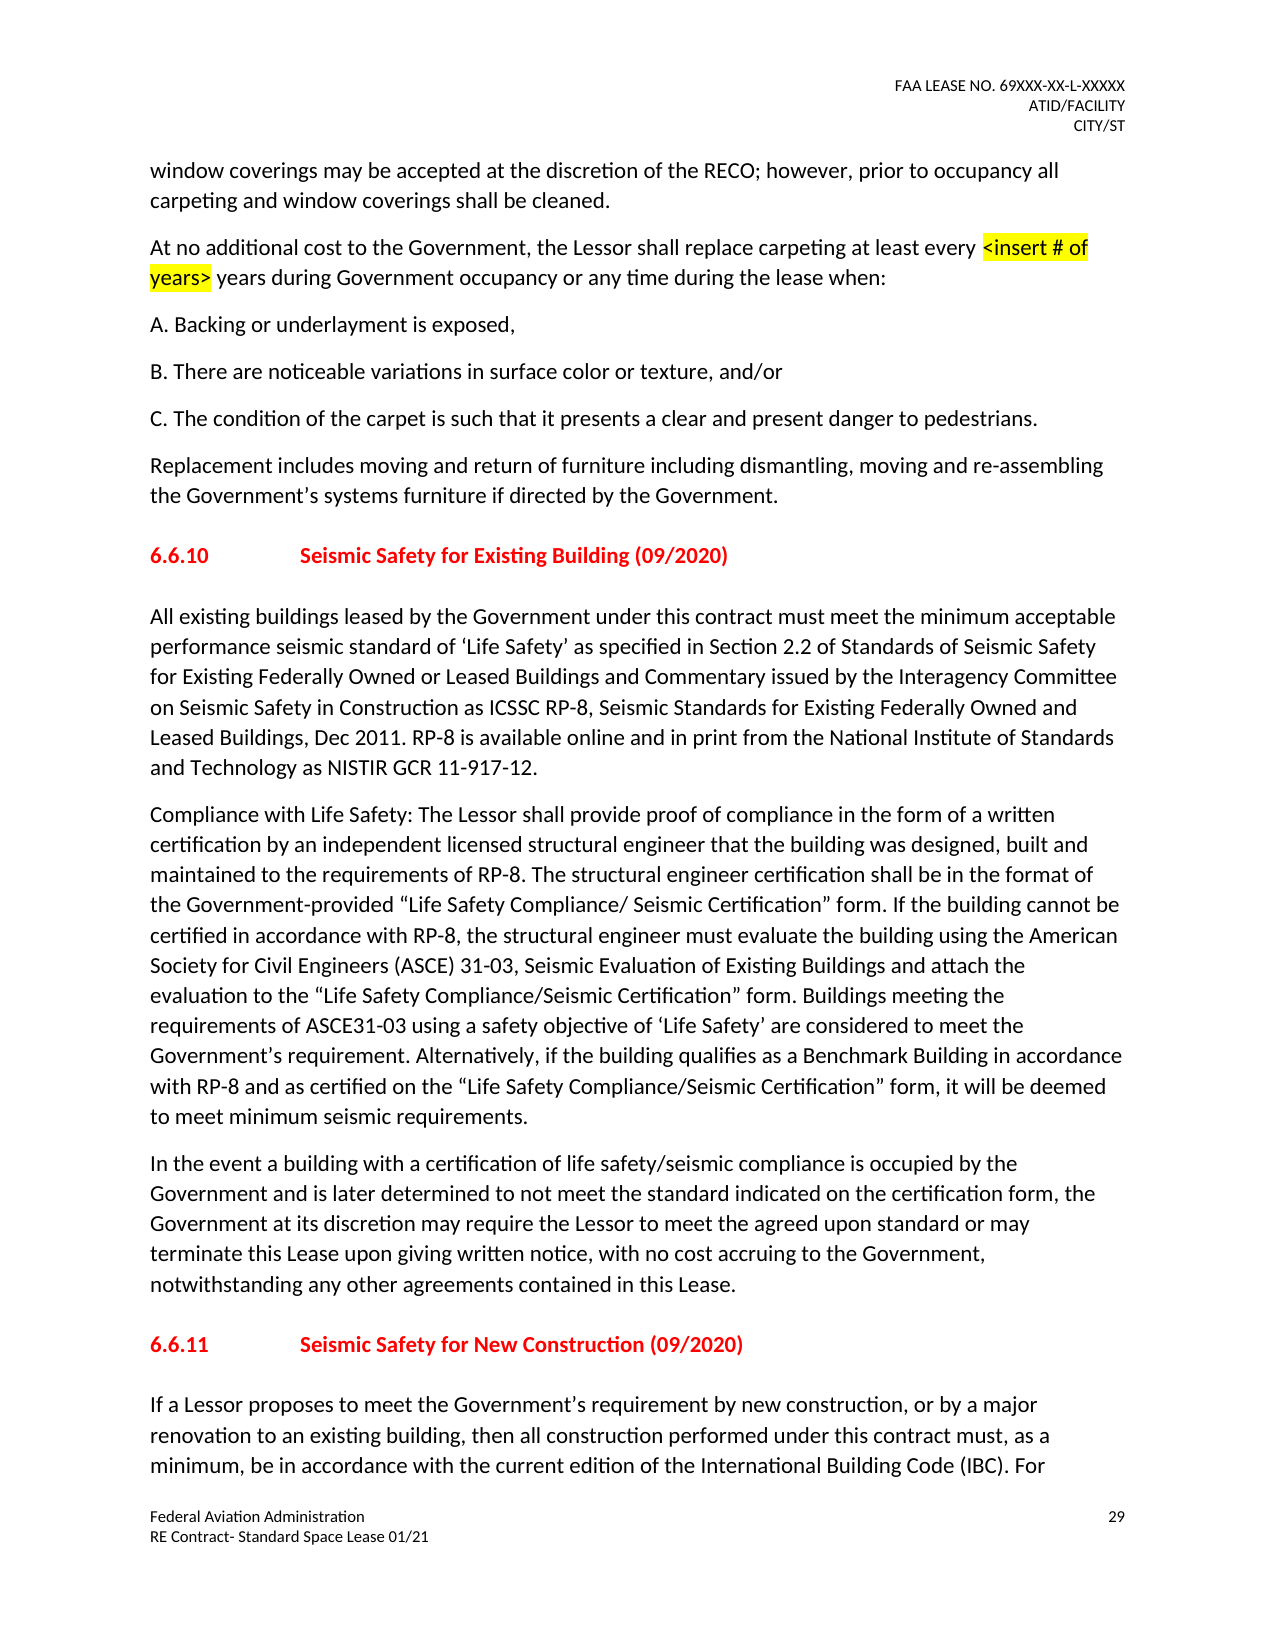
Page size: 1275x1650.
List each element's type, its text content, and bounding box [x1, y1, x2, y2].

text A. Backing or underlayment is exposed, [150, 310, 1125, 338]
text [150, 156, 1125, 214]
text At no additional cost to the Government, the Lessor shall replace carpeting at least every <insert # of years> years during Government occupancy or any time during the lease when: [150, 233, 1125, 292]
text B. There are noticeable variations in surface color or texture, and/or [150, 357, 1125, 385]
text Replacement includes moving and return of furniture including dismantling, moving and re-assembling the Government’s systems furniture if directed by the Government. 6.6.10 Seismic Safety for Existing Building (09/2020) This clause is required when applicable in standard space leases within an existing building unless one of the Exemptions or the Best Available Leased Exception applies. If one of the exemptions or if the exception is invoked by the RECO, this clause shall be removed from the lease. Or if new construction or major renovation, RECO should use 6.6.11 and delete this clause. All existing buildings leased by the Government under this contract must meet the minimum acceptable performance seismic standard of ‘Life Safety’ as specified in Section 2.2 of Standards of Seismic Safety for Existing Federally Owned or Leased Buildings and Commentary issued by the Interagency Committee on Seismic Safety in Construction as ICSSC RP-8, Seismic Standards for Existing Federally Owned and Leased Buildings, Dec 2011. RP-8 is available online and in print from the National Institute of Standards and Technology as NISTIR GCR 11-917-12. [150, 451, 1125, 781]
text Compliance with Life Safety: The Lessor shall provide proof of compliance in the form of a written certification by an independent licensed structural engineer that the building was designed, built and maintained to the requirements of RP-8. The structural engineer certification shall be in the format of the Government-provided “Life Safety Compliance/ Seismic Certification” form. If the building cannot be certified in accordance with RP-8, the structural engineer must evaluate the building using the American Society for Civil Engineers (ASCE) 31-03, Seismic Evaluation of Existing Buildings and attach the evaluation to the “Life Safety Compliance/Seismic Certification” form. Buildings meeting the requirements of ASCE31-03 using a safety objective of ‘Life Safety’ are considered to meet the Government’s requirement. Alternatively, if the building qualifies as a Benchmark Building in accordance with RP-8 and as certified on the “Life Safety Compliance/Seismic Certification” form, it will be deemed to meet minimum seismic requirements. [150, 800, 1125, 1130]
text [150, 1149, 1125, 1479]
text C. The condition of the carpet is such that it presents a clear and present danger to pedestrians. [150, 404, 1125, 432]
